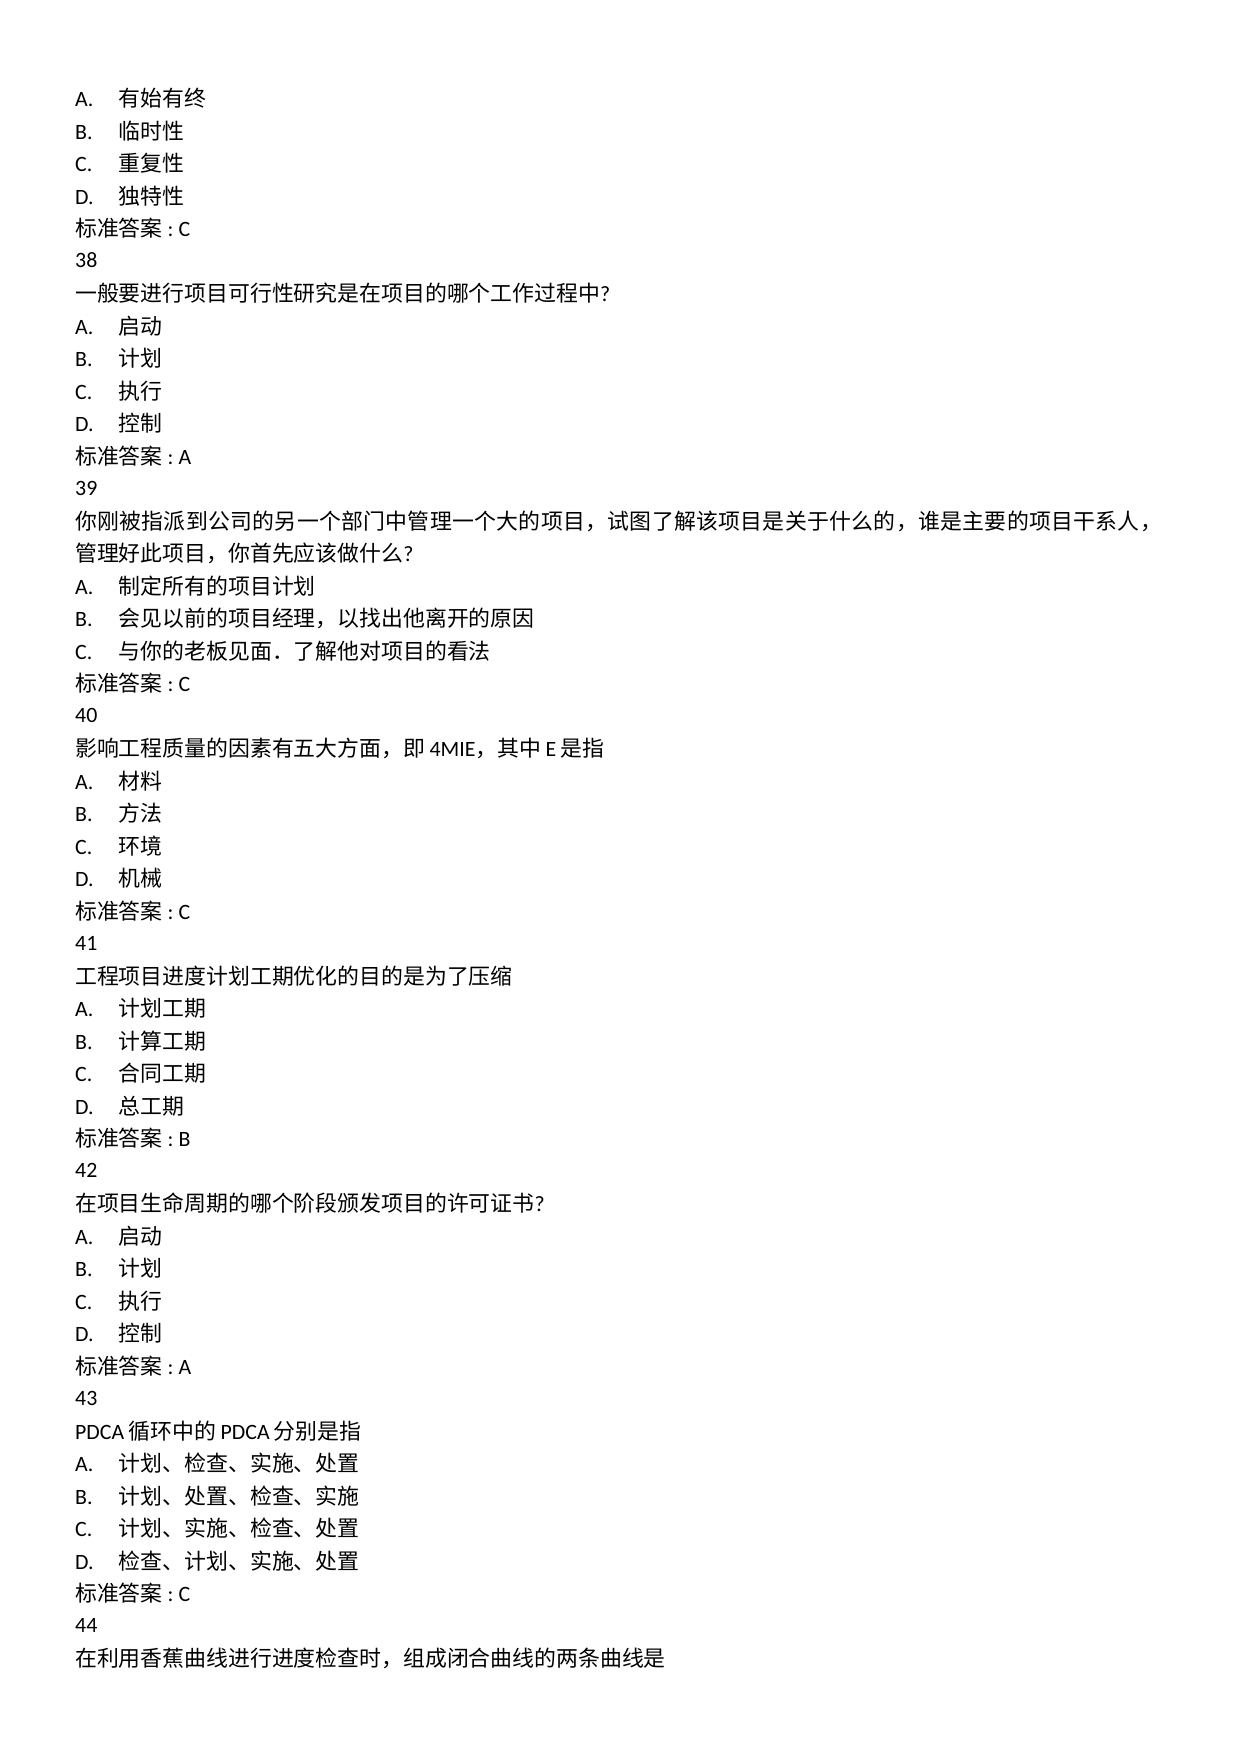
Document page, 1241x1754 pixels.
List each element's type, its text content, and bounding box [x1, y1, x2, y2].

text 39 [75, 471, 1165, 503]
text B. 临时性 [75, 113, 1165, 146]
text D. 控制 [75, 1316, 1165, 1348]
text A. 启动 [75, 308, 1165, 341]
text B. 会见以前的项目经理，以找出他离开的原因 [75, 601, 1165, 633]
text C. 执行 [75, 373, 1165, 406]
text 工程项目进度计划工期优化的目的是为了压缩 [75, 958, 1165, 991]
text 标准答案 : A [75, 438, 1165, 471]
text 标准答案 : C [75, 1576, 1165, 1608]
text C. 合同工期 [75, 1056, 1165, 1088]
text 43 [75, 1381, 1165, 1413]
text 标准答案 : B [75, 1121, 1165, 1153]
text 标准答案 : C [75, 211, 1165, 243]
text B. 计划 [75, 1251, 1165, 1283]
text D. 独特性 [75, 178, 1165, 211]
text 44 [75, 1608, 1165, 1641]
text D. 机械 [75, 861, 1165, 893]
text 在项目生命周期的哪个阶段颁发项目的许可证书? [75, 1186, 1165, 1218]
text B. 计划、处置、检查、实施 [75, 1478, 1165, 1511]
text 一般要进行项目可行性研究是在项目的哪个工作过程中? [75, 276, 1165, 308]
text 标准答案 : A [75, 1348, 1165, 1381]
text D. 控制 [75, 406, 1165, 438]
text A. 有始有终 [75, 81, 1165, 113]
text D. 检查、计划、实施、处置 [75, 1543, 1165, 1576]
text A. 计划工期 [75, 991, 1165, 1023]
text 在利用香蕉曲线进行进度检查时，组成闭合曲线的两条曲线是 [75, 1641, 1165, 1673]
text A. 制定所有的项目计划 [75, 568, 1165, 601]
text 42 [75, 1153, 1165, 1186]
text 标准答案 : C [75, 893, 1165, 926]
text C. 重复性 [75, 146, 1165, 178]
text C. 执行 [75, 1283, 1165, 1316]
text 40 [75, 698, 1165, 731]
text C. 计划、实施、检查、处置 [75, 1511, 1165, 1543]
text B. 计算工期 [75, 1023, 1165, 1056]
text PDCA循环中的PDCA分别是指 [75, 1413, 1165, 1446]
text 你刚被指派到公司的另一个部门中管理一个大的项目，试图了解该项目是关于什么的，谁是主要的项目干系人，管理好此项目，你首先应该做什么? [75, 503, 1165, 568]
text D. 总工期 [75, 1088, 1165, 1121]
text A. 材料 [75, 763, 1165, 796]
text 影响工程质量的因素有五大方面，即4MIE，其中E是指 [75, 731, 1165, 763]
text 41 [75, 926, 1165, 958]
text C. 环境 [75, 828, 1165, 861]
text C. 与你的老板见面．了解他对项目的看法 [75, 633, 1165, 666]
text A. 计划、检查、实施、处置 [75, 1446, 1165, 1478]
text A. 启动 [75, 1218, 1165, 1251]
text B. 计划 [75, 341, 1165, 373]
text B. 方法 [75, 796, 1165, 828]
text 标准答案 : C [75, 666, 1165, 698]
text 38 [75, 243, 1165, 276]
